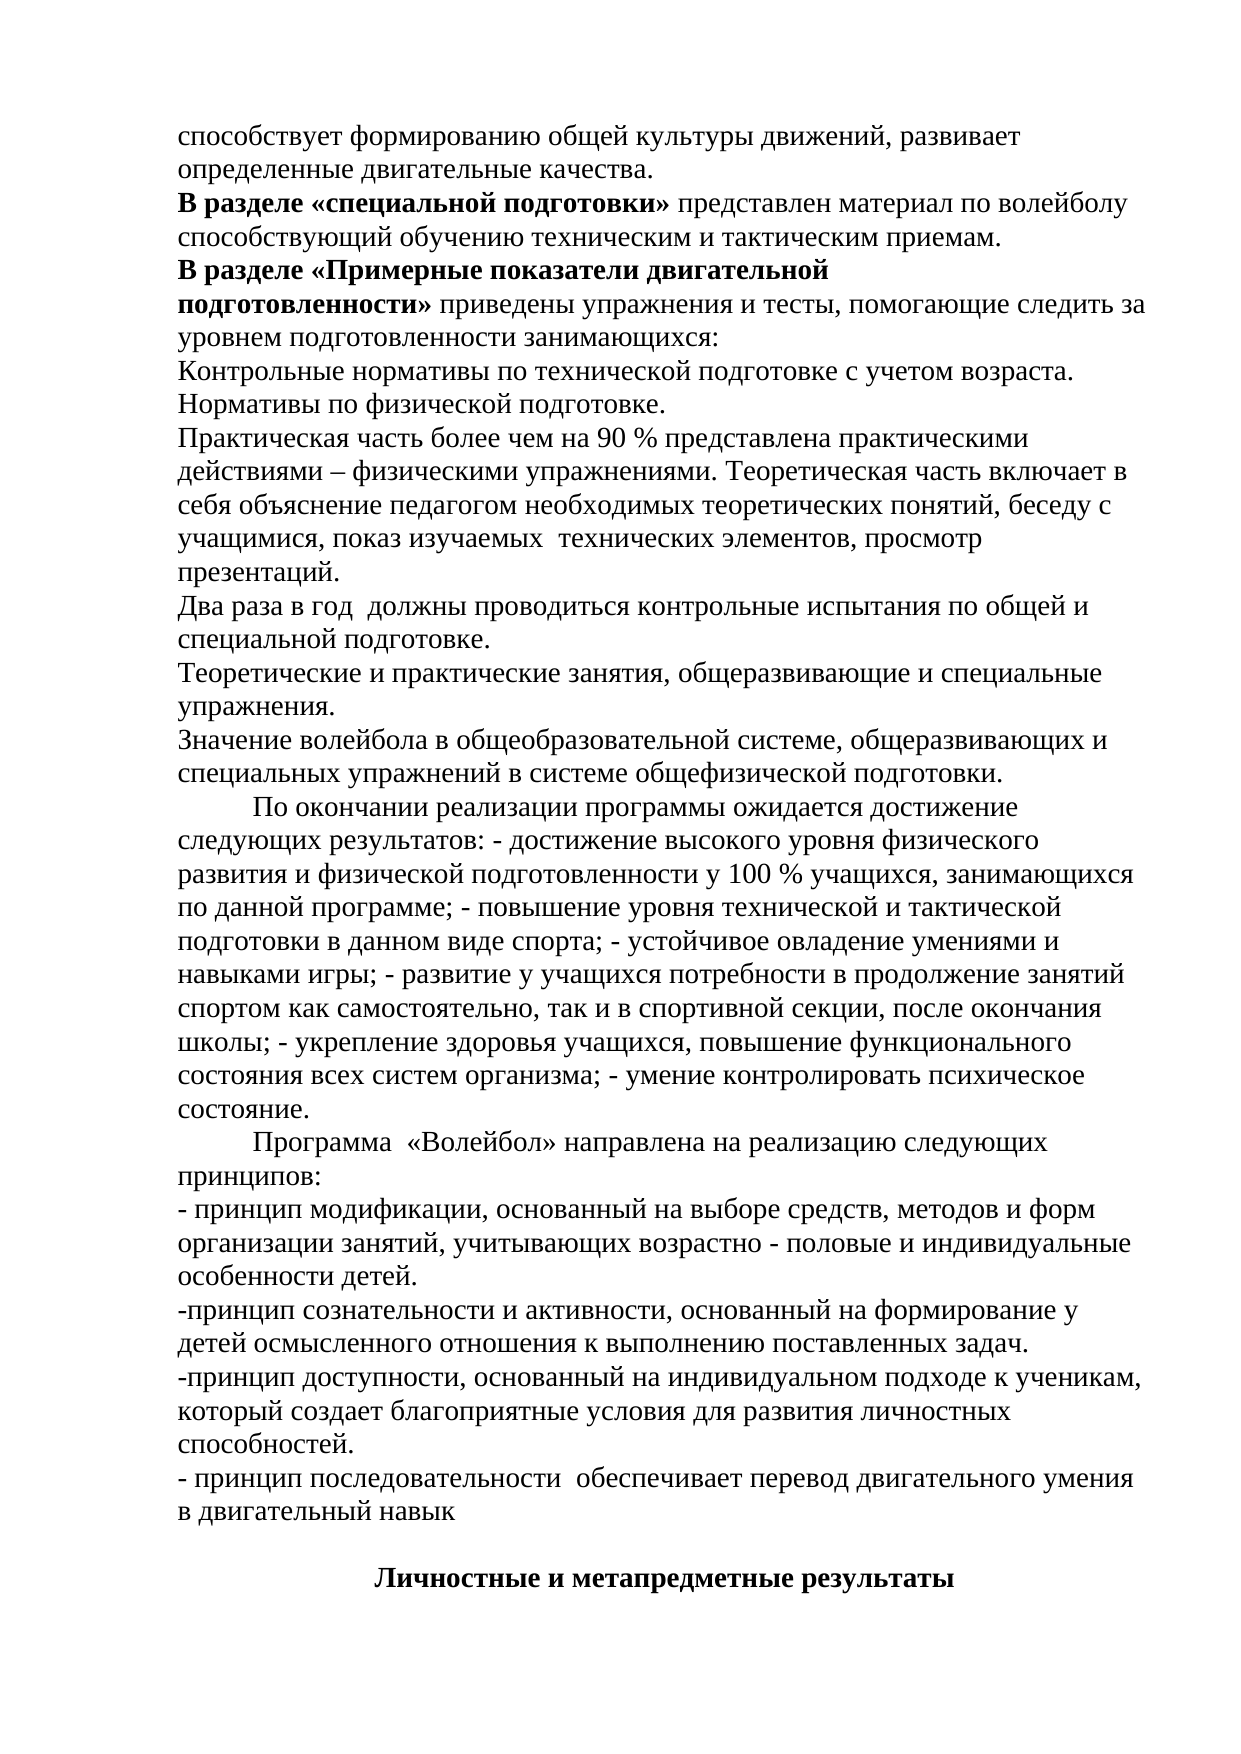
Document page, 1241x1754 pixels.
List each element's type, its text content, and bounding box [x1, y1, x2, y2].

text Контрольные нормативы по технической подготовке с учетом возраста. [177, 353, 1152, 386]
text -принцип сознательности и активности, основанный на формирование у детей осмысленного отношения к выполнению поставленных задач. [177, 1292, 1152, 1359]
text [177, 118, 1152, 185]
text В разделе «специальной подготовки» представлен материал по волейболу способствующий обучению техническим и тактическим приемам. [177, 185, 1152, 252]
text Нормативы по физической подготовке. [177, 386, 1152, 420]
text - принцип последовательности обеспечивает перевод двигательного умения в двигательный навык [177, 1460, 1152, 1527]
text Значение волейбола в общеобразовательной системе, общеразвивающих и специальных упражнений в системе общефизической подготовки. [177, 722, 1152, 789]
text Практическая часть более чем на 90 % представлена практическими действиями – физическими упражнениями. Теоретическая часть включает в себя объяснение педагогом необходимых теоретических понятий, беседу с учащимися, показ изучаемых технических элементов, просмотр презентаций. [177, 420, 1152, 588]
text По окончании реализации программы ожидается достижение следующих результатов: - достижение высокого уровня физического развития и физической подготовленности у 100 % учащихся, занимающихся по данной программе; - повышение уровня технической и тактической подготовки в данном виде спорта; - устойчивое овладение умениями и навыками игры; - развитие у учащихся потребности в продолжение занятий спортом как самостоятельно, так и в спортивной секции, после окончания школы; - укрепление здоровья учащихся, повышение функционального состояния всех систем организма; - умение контролировать психическое состояние. [177, 789, 1152, 1124]
text - принцип модификации, основанный на выборе средств, методов и форм организации занятий, учитывающих возрастно - половые и индивидуальные особенности детей. [177, 1191, 1152, 1292]
text В разделе «Примерные показатели двигательной подготовленности» приведены упражнения и тесты, помогающие следить за уровнем подготовленности занимающихся: [177, 252, 1152, 353]
text Программа «Волейбол» направлена на реализацию следующих принципов: [177, 1124, 1152, 1191]
text -принцип доступности, основанный на индивидуальном подходе к ученикам, который создает благоприятные условия для развития личностных способностей. [177, 1359, 1152, 1460]
text Два раза в год должны проводиться контрольные испытания по общей и специальной подготовке. [177, 588, 1152, 655]
text Теоретические и практические занятия, общеразвивающие и специальные упражнения. [177, 655, 1152, 722]
text Личностные и метапредметные результаты [177, 1560, 1152, 1594]
